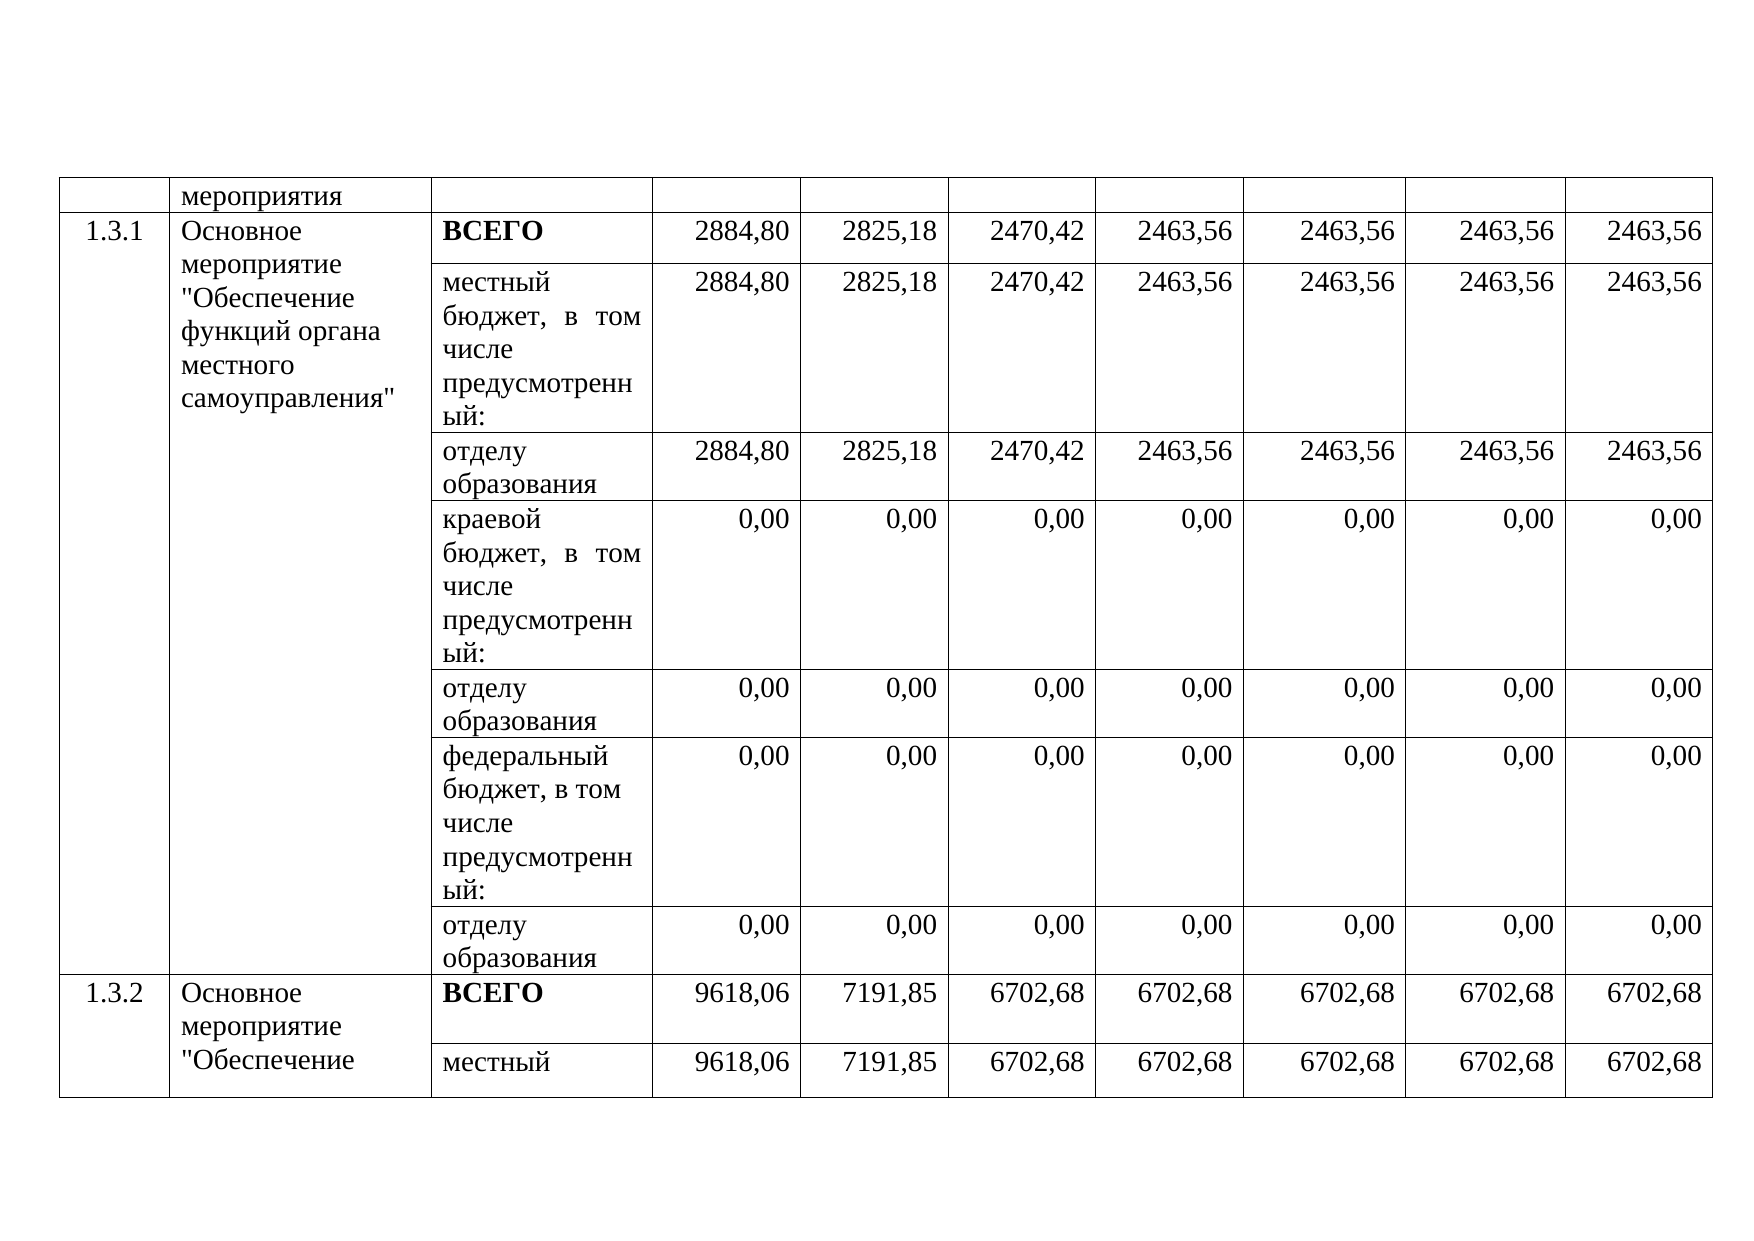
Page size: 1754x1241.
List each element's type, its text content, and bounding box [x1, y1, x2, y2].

table_cell 6702,68 [949, 1044, 1095, 1097]
table_cell 2463,56 [1566, 433, 1712, 500]
table_cell 0,00 [1244, 738, 1405, 906]
table_cell [1096, 178, 1243, 212]
table_cell 6702,68 [949, 975, 1095, 1043]
table_cell 6702,68 [1566, 1044, 1712, 1097]
table_cell [653, 178, 800, 212]
table_cell 0,00 [1406, 670, 1565, 737]
table_cell 0,00 [1406, 738, 1565, 906]
table_cell 2884,80 [653, 433, 800, 500]
table_cell 0,00 [1244, 907, 1405, 974]
table_cell 1.3.2 [60, 975, 169, 1097]
table_cell [949, 178, 1095, 212]
table_cell 2463,56 [1244, 264, 1405, 432]
table_cell 0,00 [1096, 907, 1243, 974]
table_cell 2884,80 [653, 264, 800, 432]
table_cell отделу образования [432, 907, 652, 974]
table_cell 2463,56 [1406, 213, 1565, 263]
table_cell 0,00 [949, 907, 1095, 974]
table_cell 0,00 [1096, 738, 1243, 906]
table_cell [1244, 178, 1405, 212]
table_cell 7191,85 [801, 975, 948, 1043]
table_cell отделу образования [432, 433, 652, 500]
table_cell 1.3.1 [60, 213, 169, 974]
table_cell 0,00 [653, 501, 800, 669]
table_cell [170, 178, 431, 212]
table_cell 2825,18 [801, 213, 948, 263]
table_cell 0,00 [653, 670, 800, 737]
table_cell 0,00 [653, 907, 800, 974]
table_cell 0,00 [801, 907, 948, 974]
table_cell 6702,68 [1096, 975, 1243, 1043]
table_cell ВСЕГО [432, 975, 652, 1043]
table_cell 2463,56 [1566, 213, 1712, 263]
table_cell 2463,56 [1096, 213, 1243, 263]
table_cell 0,00 [949, 501, 1095, 669]
table_cell 0,00 [1096, 501, 1243, 669]
table_cell 2825,18 [801, 264, 948, 432]
table_cell 0,00 [801, 670, 948, 737]
table_cell 9618,06 [653, 1044, 800, 1097]
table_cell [432, 1044, 652, 1097]
table_cell [432, 178, 652, 212]
table_cell [1566, 178, 1712, 212]
table_cell 2463,56 [1406, 433, 1565, 500]
table_cell 2463,56 [1566, 264, 1712, 432]
table_cell 0,00 [653, 738, 800, 906]
table_cell 6702,68 [1406, 1044, 1565, 1097]
table_cell 2825,18 [801, 433, 948, 500]
table_cell 6702,68 [1244, 1044, 1405, 1097]
table_cell Основное мероприятие "Обеспечение деятельности (оказание услуг) учебно-методических кабинетов, централизованных бухгалтерий, групп хозяйственного обслуживания, учебных фильмотек, межшкольных учебно-производственных комбинатов, логопедических пунктов" [170, 975, 431, 1097]
table_cell 0,00 [1406, 501, 1565, 669]
table_cell 0,00 [1096, 670, 1243, 737]
table_cell 0,00 [801, 501, 948, 669]
table_cell 9618,06 [653, 975, 800, 1043]
table_cell 2470,42 [949, 433, 1095, 500]
table_cell 2463,56 [1244, 213, 1405, 263]
table_cell 6702,68 [1096, 1044, 1243, 1097]
table_cell отделу образования [432, 670, 652, 737]
table_cell [801, 178, 948, 212]
table_cell 0,00 [1244, 670, 1405, 737]
table_cell 0,00 [1566, 907, 1712, 974]
table_cell 0,00 [1566, 670, 1712, 737]
table_cell ВСЕГО [432, 213, 652, 263]
table_cell 6702,68 [1244, 975, 1405, 1043]
table_cell 0,00 [1566, 738, 1712, 906]
table_cell 2884,80 [653, 213, 800, 263]
table_cell 2463,56 [1096, 433, 1243, 500]
table_cell 0,00 [949, 738, 1095, 906]
table_cell 0,00 [1406, 907, 1565, 974]
table_cell [1406, 178, 1565, 212]
table_cell 2463,56 [1406, 264, 1565, 432]
table_cell местный бюджет, в том числе предусмотренный: [432, 264, 652, 432]
table_cell 2470,42 [949, 213, 1095, 263]
table_cell 0,00 [801, 738, 948, 906]
table_cell 0,00 [1566, 501, 1712, 669]
table_cell 6702,68 [1406, 975, 1565, 1043]
table_cell 0,00 [949, 670, 1095, 737]
table_cell 2470,42 [949, 264, 1095, 432]
table_cell 0,00 [1244, 501, 1405, 669]
table_cell 2463,56 [1244, 433, 1405, 500]
table_cell краевой бюджет, в том числе предусмотренный: [432, 501, 652, 669]
table_cell 6702,68 [1566, 975, 1712, 1043]
table_cell Основное мероприятие "Обеспечение функций органа местного самоуправления" [170, 213, 431, 974]
table_cell федеральный бюджет, в том числе предусмотренный: [432, 738, 652, 906]
table_cell [60, 178, 169, 212]
table_cell 2463,56 [1096, 264, 1243, 432]
table_cell 7191,85 [801, 1044, 948, 1097]
